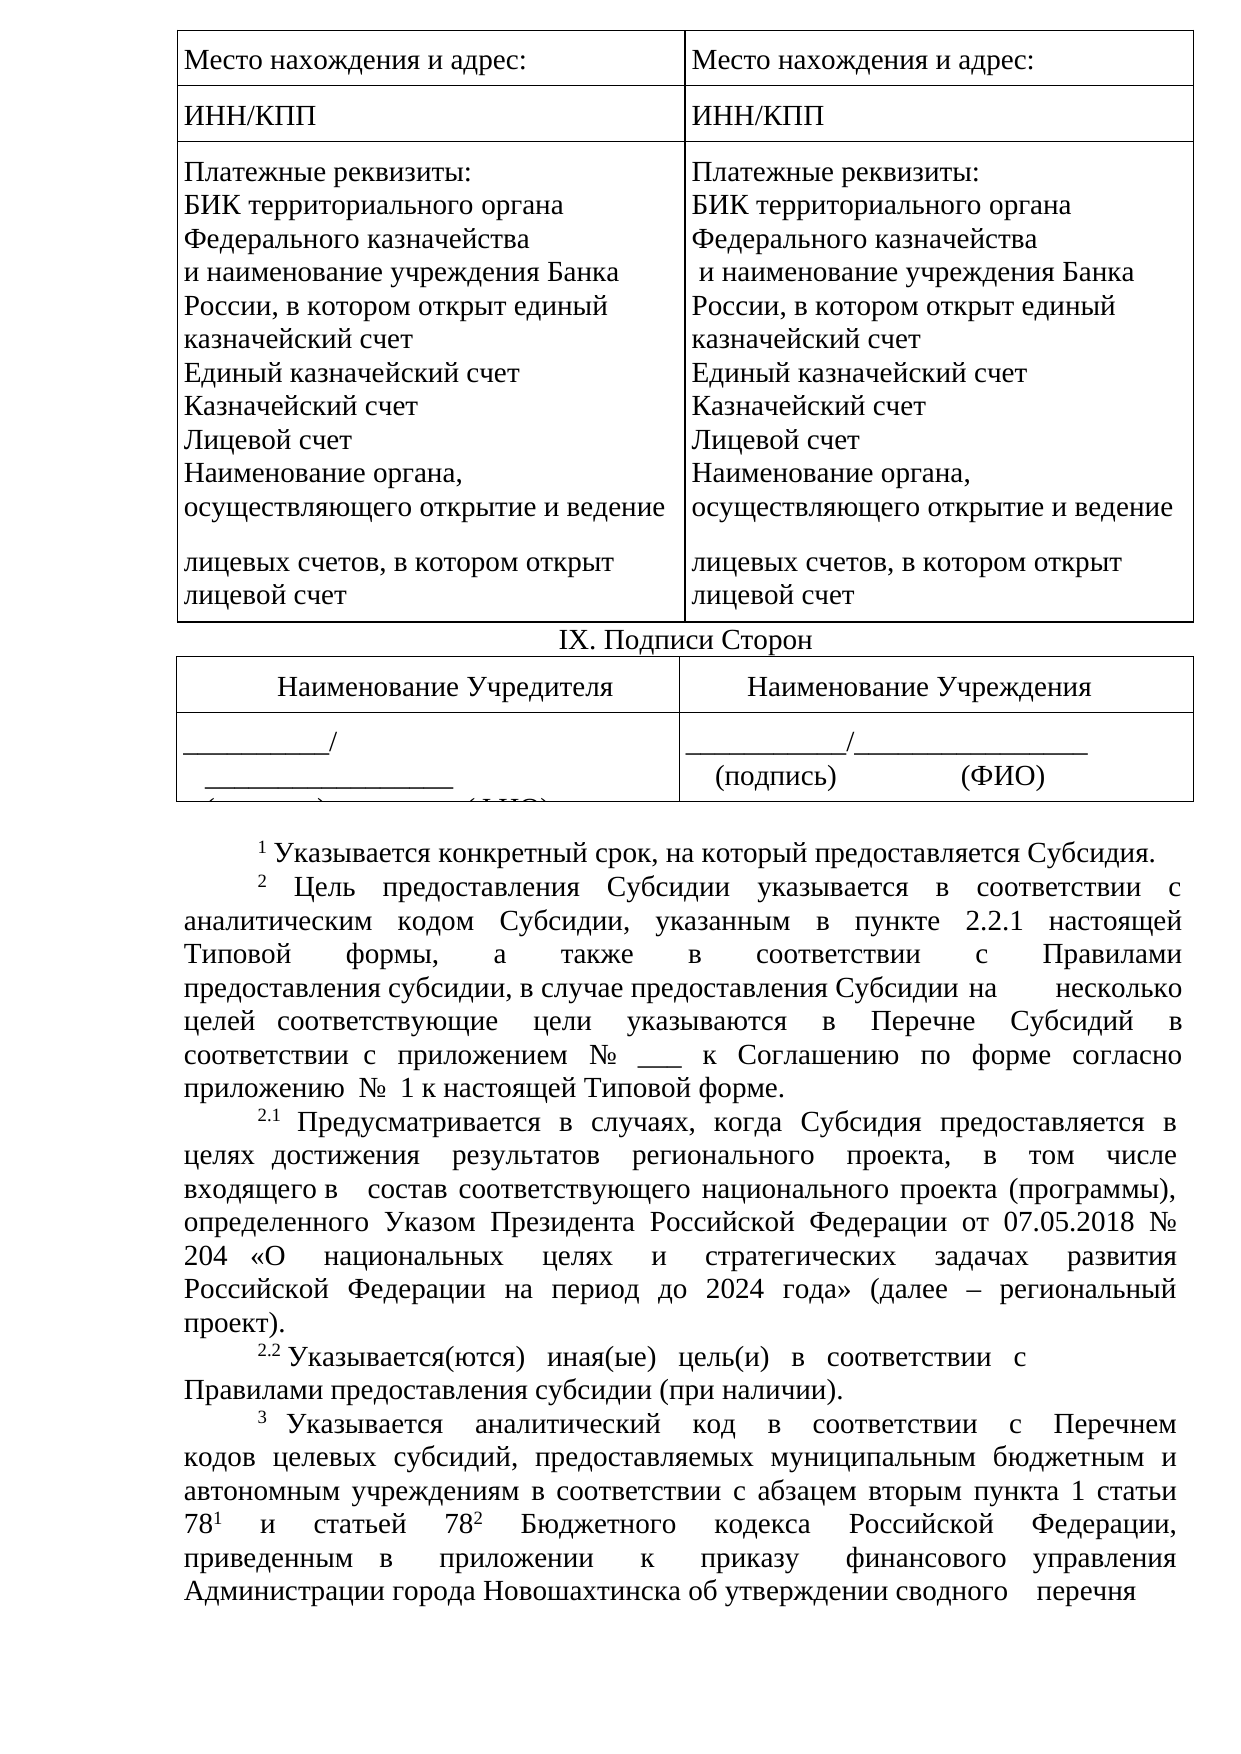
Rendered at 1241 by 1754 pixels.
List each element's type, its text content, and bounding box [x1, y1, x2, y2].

table_cell __________/_________________ (подпись) (ФИО) [177, 713, 679, 801]
table_header Наименование Учредителя [177, 657, 679, 712]
text 2.2 Указывается(ются) иная(ые) цель(и) в соответствии с Правилами предоставления субсидии (при наличии). [184, 1339, 1182, 1406]
text 1 Указывается конкретный срок, на который предоставляется Субсидия. [257, 836, 1183, 869]
table_cell ИНН/КПП [686, 86, 1193, 141]
table_header Наименование Учреждения [680, 657, 1193, 712]
text 2.1 Предусматривается в случаях, когда Субсидия предоставляется в целях достижения результатов регионального проекта, в том числе входящего в состав соответствующего национального проекта (программы), определенного Указом Президента Российской Федерации от 07.05.2018 № 204 «О национальных целях и стратегических задачах развития Российской Федерации на период до 2024 года» (далее – региональный проект). [184, 1104, 1177, 1339]
text IX. Подписи Сторон [558, 623, 1183, 656]
table_cell Платежные реквизиты: БИК территориального органа Федерального казначейства и наименование учреждения Банка России, в котором открыт единый казначейский счет Единый казначейский счет Казначейский счет Лицевой счет Наименование органа, осуществляющего открытие и ведение [686, 142, 1193, 532]
table_cell ___________/________________ (подпись) (ФИО) [680, 713, 1193, 801]
table_cell ИНН/КПП [178, 86, 684, 141]
table_cell Платежные реквизиты: БИК территориального органа Федерального казначейства и наименование учреждения Банка России, в котором открыт единый казначейский счет Единый казначейский счет Казначейский счет Лицевой счет Наименование органа, осуществляющего открытие и ведение [178, 142, 684, 532]
table_cell Место нахождения и адрес: [178, 31, 684, 85]
text 2 Цель предоставления Субсидии указывается в соответствии с аналитическим кодом Субсидии, указанным в пункте 2.2.1 настоящей Типовой формы, а также в соответствии с Правилами предоставления субсидии, в случае предоставления Субсидии на несколько целей соответствующие цели указываются в Перечне Субсидий в соответствии с приложением № ___ к Соглашению по форме согласно приложению № 1 к настоящей Типовой форме. [184, 869, 1182, 1104]
table_cell лицевых счетов, в котором открыт лицевой счет [178, 532, 684, 621]
table_cell Место нахождения и адрес: [686, 31, 1193, 85]
table_cell лицевых счетов, в котором открыт лицевой счет [686, 532, 1193, 621]
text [184, 1406, 1177, 1607]
